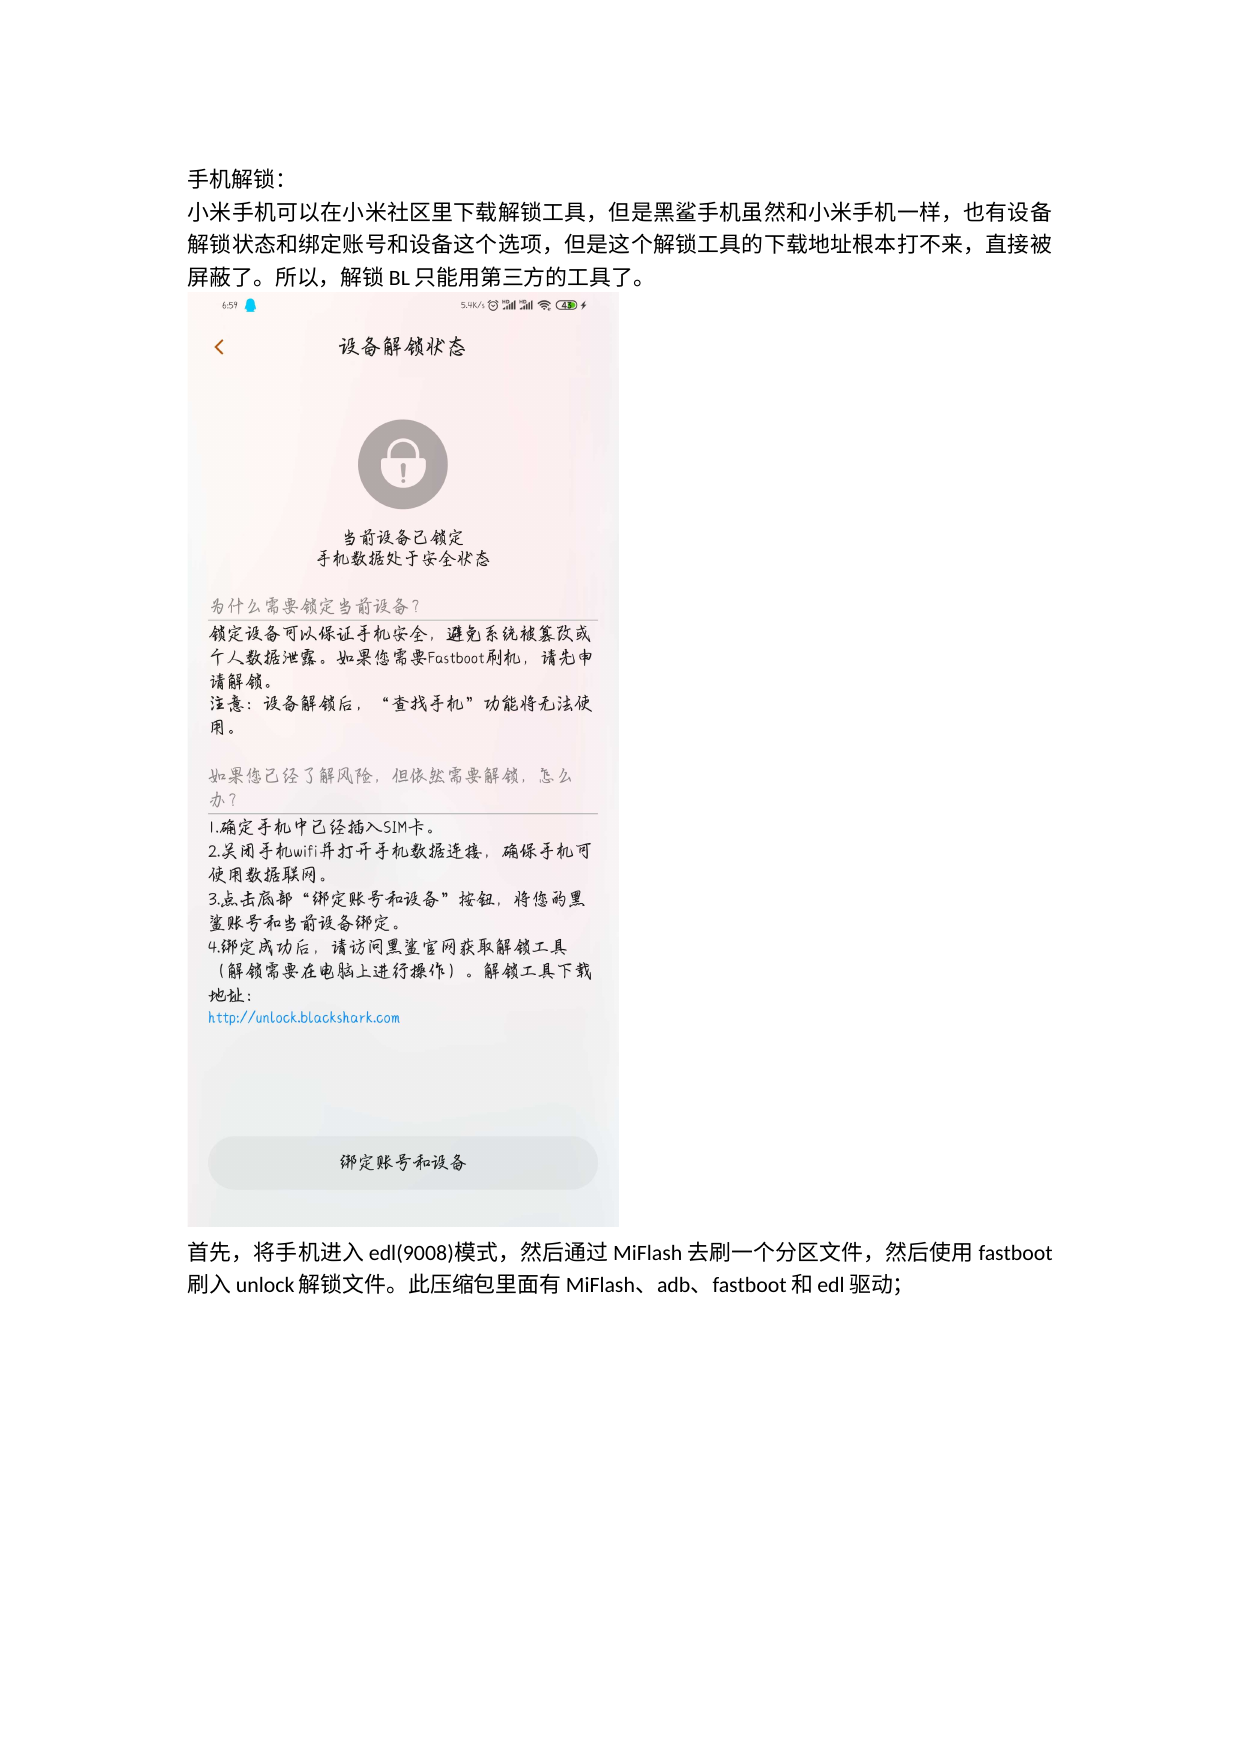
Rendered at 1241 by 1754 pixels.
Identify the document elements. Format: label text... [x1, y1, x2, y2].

text 小米手机可以在小米社区里下载解锁工具，但是黑鲨手机虽然和小米手机一样，也有设备解锁状态和绑定账号和设备这个选项，但是这个解锁工具的下载地址根本打不来，直接被屏蔽了。所以，解锁BL只能用第三方的工具了。 [187, 194, 1053, 292]
text 首先，将手机进入edl(9008)模式，然后通过MiFlash去刷一个分区文件，然后使用fastboot刷入unlock解锁文件。此压缩包里面有MiFlash、adb、fastboot和edl驱动； [187, 1234, 1053, 1299]
text 手机解锁： [187, 162, 1053, 194]
picture [187, 292, 619, 1227]
